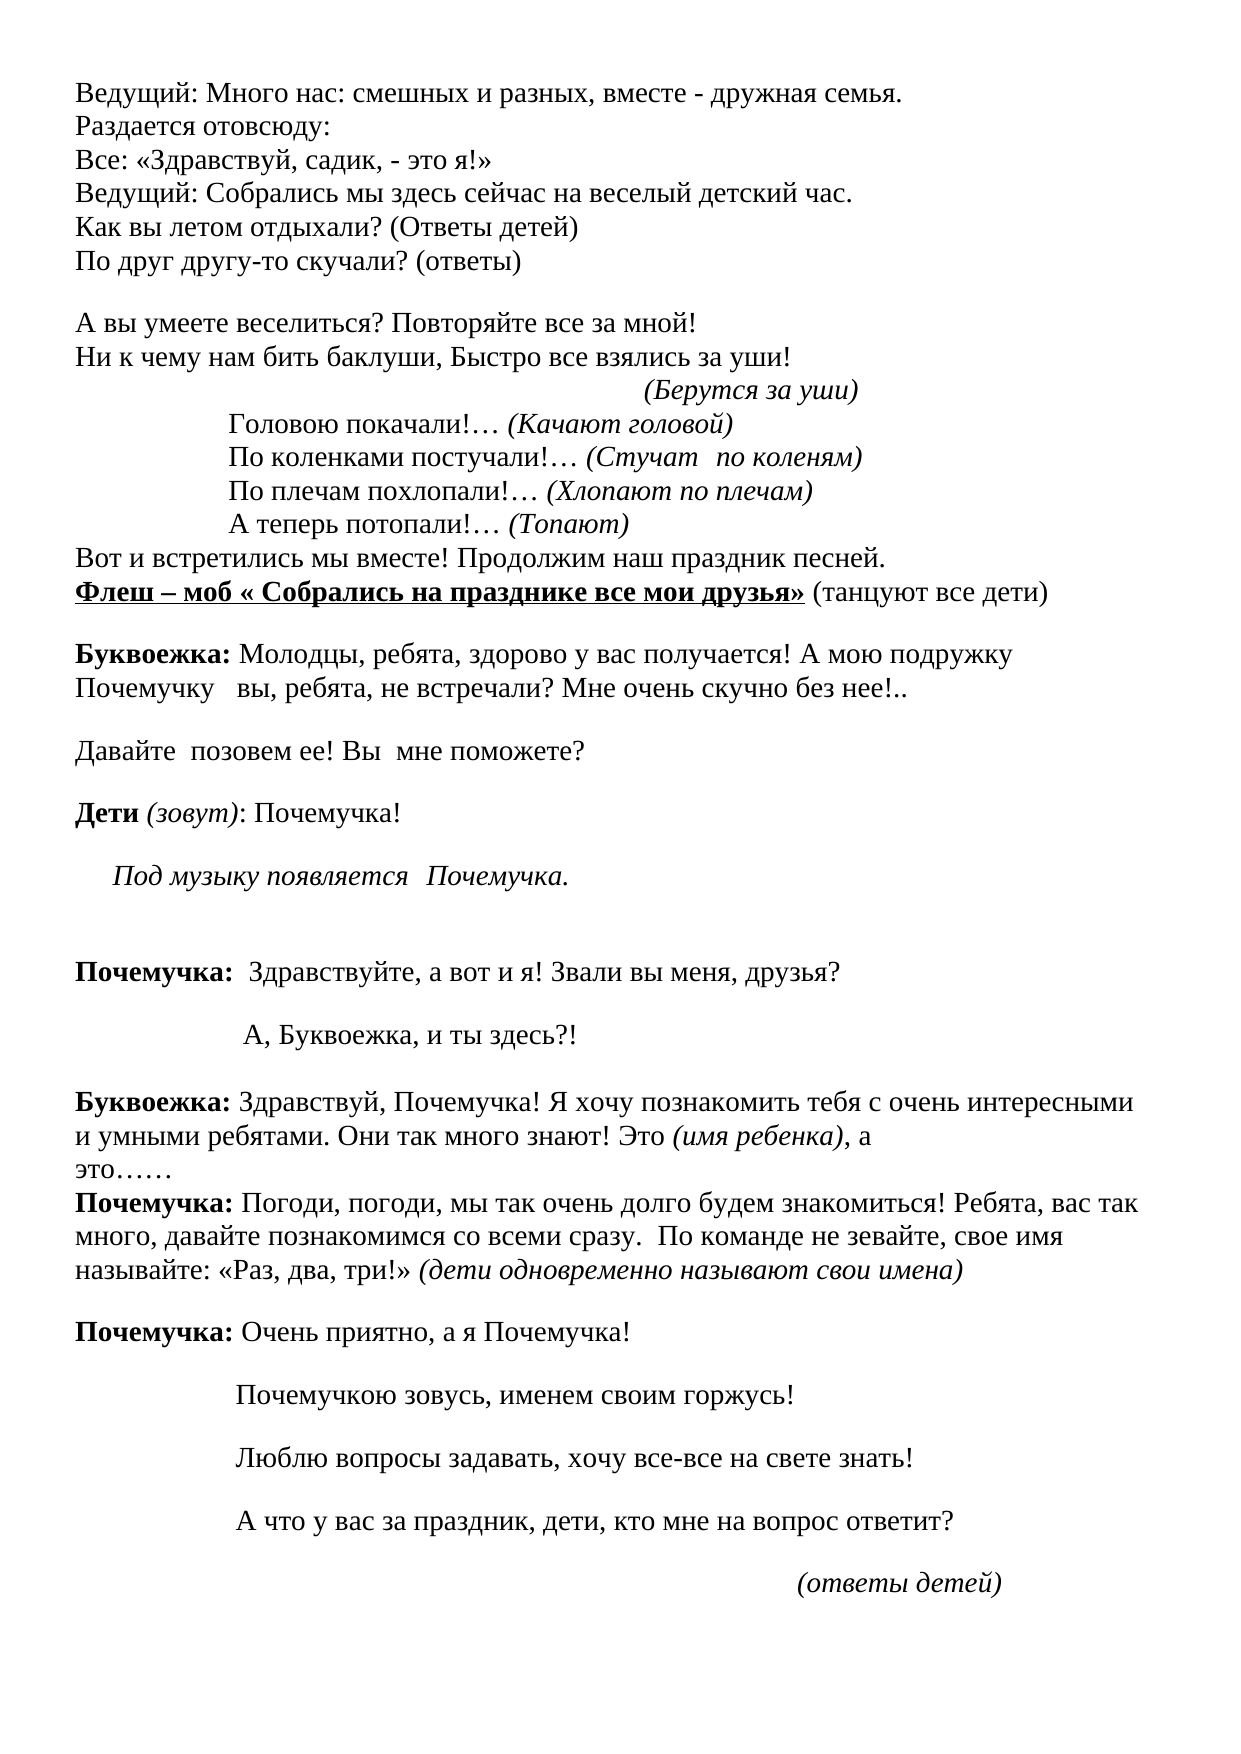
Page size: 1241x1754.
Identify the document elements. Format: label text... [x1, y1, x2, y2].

text Почемучкою зовусь, именем своим горжусь! [75, 1377, 1165, 1411]
text А что у вас за праздник, дети, кто мне на вопрос ответит? [75, 1503, 1165, 1536]
text А вы умеете веселиться? Повторяйте все за мной! Ни к чему нам бить баклуши, Быстро все взялись за уши! [75, 305, 1165, 372]
text А, Буквоежка, и ты здесь?! Буквоежка: Здравствуй, Почемучка! Я хочу познакомить тебя с очень интересными и умными ребятами. Они так много знают! Это (имя ребенка), а это…… Почемучка: Погоди, погоди, мы так очень долго будем знакомиться! Ребята, вас так много, давайте познакомимся со всеми сразу. По команде не зевайте, свое имя называйте: «Раз, два, три!» (дети одновременно называют свои имена) [75, 1017, 1165, 1285]
text Почемучка: Здравствуйте, а вот и я! Звали вы меня, друзья? [75, 921, 1165, 988]
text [75, 75, 1165, 276]
text Дети (зовут): Почемучка! [75, 795, 1165, 829]
text (Берутся за уши) Головою покачали!… (Качают головой) По коленками постучали!… (Стучат по коленям) По плечам похлопали!… (Хлопают по плечам) А теперь потопали!… (Топают) Вот и встретились мы вместе! Продолжим наш праздник песней. Флеш – моб « Собрались на празднике все мои друзья» (танцуют все дети) [75, 372, 1165, 607]
text Буквоежка: Молодцы, ребята, здорово у вас получается! А мою подружку Почемучку вы, ребята, не встречали? Мне очень скучно без нее!.. [75, 636, 1165, 703]
text Под музыку появляется Почемучка. [75, 858, 1165, 892]
text Давайте позовем ее! Вы мне поможете? [75, 733, 1165, 766]
text Почемучка: Очень приятно, а я Почемучка! [75, 1314, 1165, 1348]
text Люблю вопросы задавать, хочу все-все на свете знать! [75, 1440, 1165, 1473]
text (ответы детей) [75, 1565, 1165, 1599]
